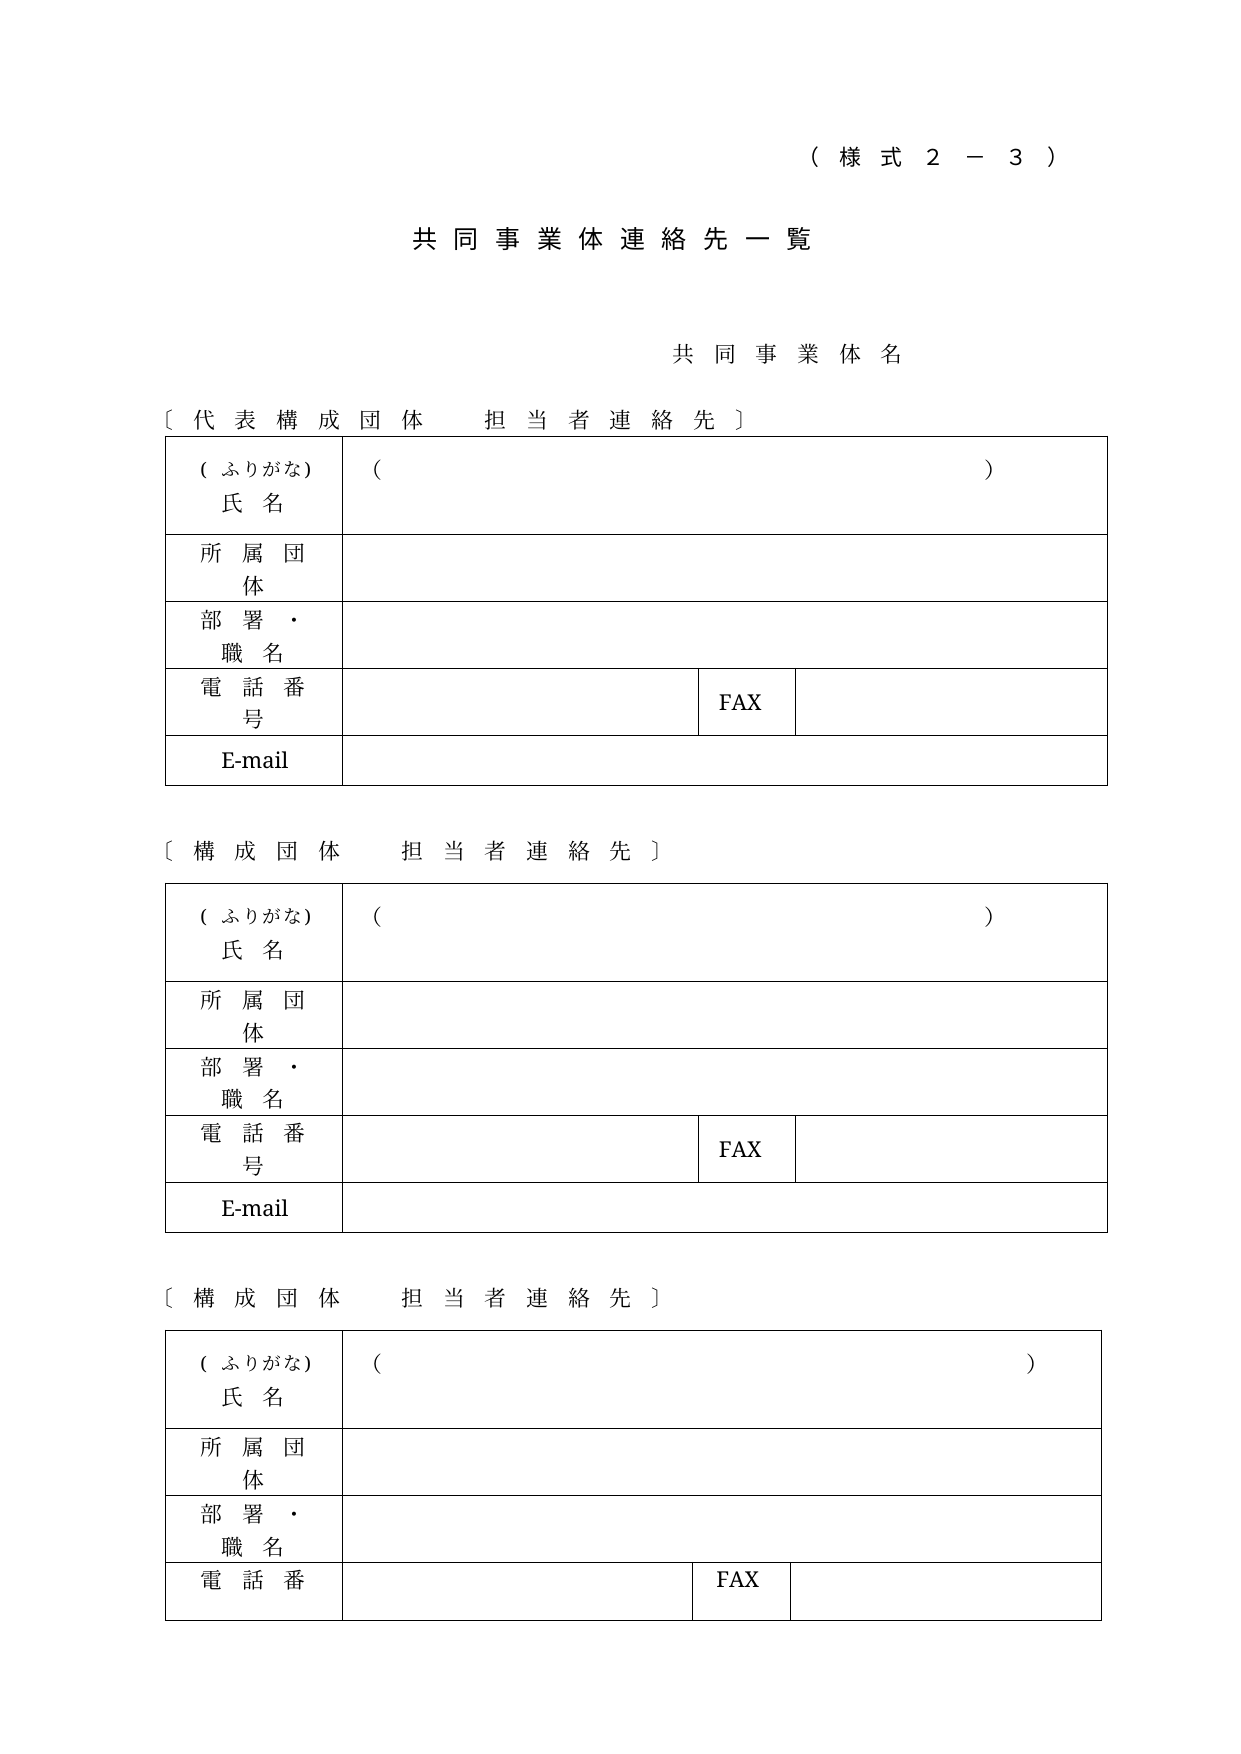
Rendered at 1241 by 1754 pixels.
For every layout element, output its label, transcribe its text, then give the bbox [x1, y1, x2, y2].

table_header （ ） [343, 884, 1107, 981]
table_cell [796, 669, 1107, 735]
text 〔代表構成団体 担当者連絡先〕 [151, 403, 1089, 436]
table_cell 電話番号 [166, 669, 342, 735]
table_cell FAX [699, 669, 795, 735]
text 共同事業体名 [652, 337, 1091, 370]
table_cell E-mail [166, 1183, 342, 1232]
table_cell [343, 736, 1107, 785]
table_header (ふりがな) 氏名 [166, 884, 342, 981]
table_header (ふりがな) 氏名 [166, 437, 342, 534]
table_cell [343, 1116, 698, 1182]
table_cell [343, 535, 1107, 601]
table_cell [791, 1563, 1101, 1619]
table_cell [343, 669, 698, 735]
table_cell [343, 1563, 692, 1619]
table_cell 部署・職名 [166, 1049, 342, 1115]
table_cell 所属団体 [166, 1429, 342, 1495]
table_cell [343, 1183, 1107, 1232]
table_cell FAX [699, 1116, 795, 1182]
text 〔構成団体 担当者連絡先〕 [151, 1281, 1089, 1314]
table_cell [343, 602, 1107, 668]
table_cell [343, 1429, 1101, 1495]
table_header （ ） [343, 1331, 1101, 1428]
text 〔構成団体 担当者連絡先〕 [151, 834, 1089, 867]
table_cell FAX [693, 1563, 790, 1619]
table_cell [343, 1496, 1101, 1562]
table_cell 所属団体 [166, 982, 342, 1048]
table_header （ ） [343, 437, 1107, 534]
table_cell E-mail [166, 736, 342, 785]
table_cell 電話番号 [166, 1563, 342, 1619]
table_cell 部署・職名 [166, 1496, 342, 1562]
table_header (ふりがな) 氏名 [166, 1331, 342, 1428]
table_cell [343, 982, 1107, 1048]
text （様式２－３） [151, 139, 1089, 172]
table_cell 電話番号 [166, 1116, 342, 1182]
table_cell 部署・職名 [166, 602, 342, 668]
text 共同事業体連絡先一覧 [151, 205, 1089, 271]
table_cell 所属団体 [166, 535, 342, 601]
table_cell [796, 1116, 1107, 1182]
table_cell [343, 1049, 1107, 1115]
